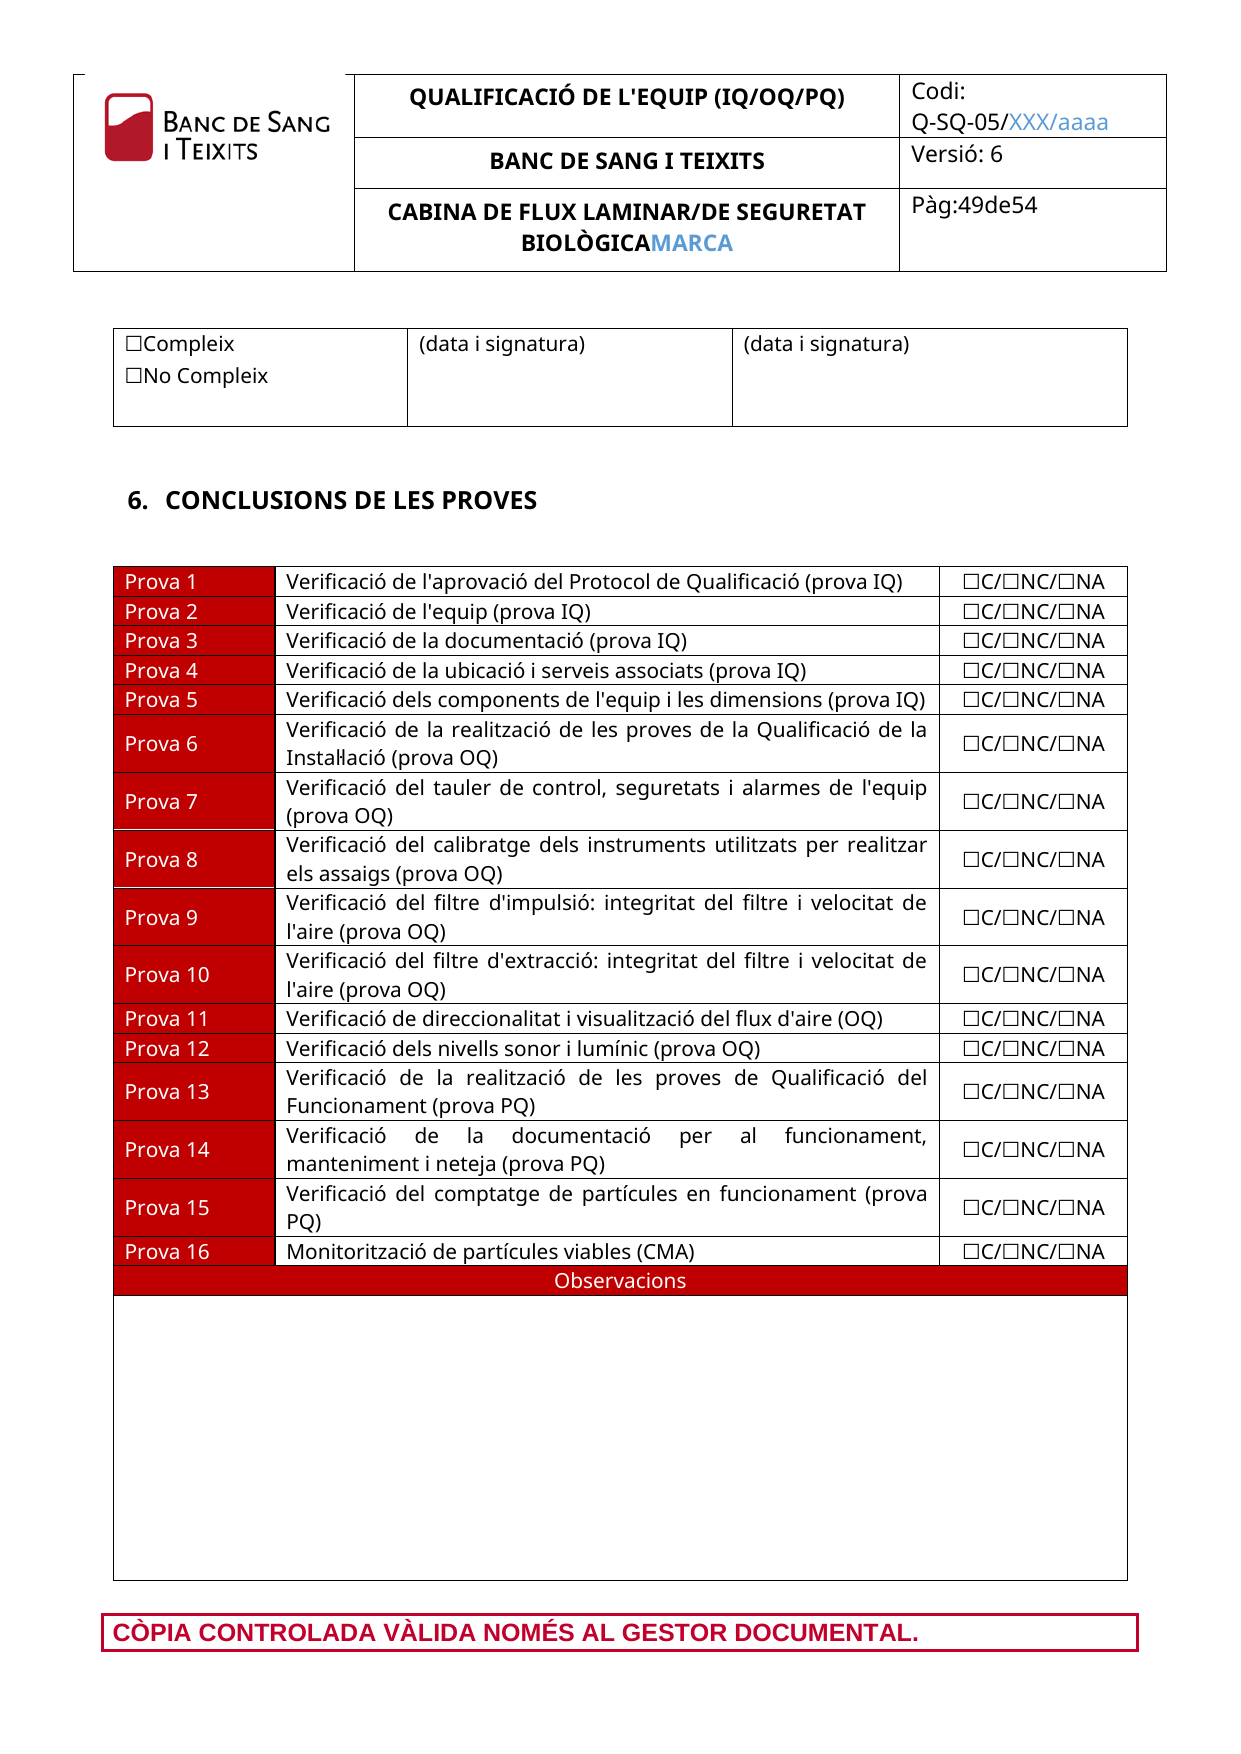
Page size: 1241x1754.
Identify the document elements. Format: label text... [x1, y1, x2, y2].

table_cell C/NC/NA [940, 1121, 1127, 1178]
table_header C/NC/NA [940, 567, 1127, 596]
table_cell C/NC/NA [940, 1237, 1127, 1265]
table_cell Prova 8 [114, 831, 274, 887]
table_cell Verificació de la realització de les proves de la Qualificació de la Instal·lació (prova OQ) [276, 715, 939, 772]
table_cell Verificació de l'equip (prova IQ) [276, 597, 939, 625]
table_cell Verificació del filtre d'impulsió: integritat del filtre i velocitat de l'aire (prova OQ) [276, 889, 939, 945]
table_cell C/NC/NA [940, 626, 1127, 655]
table_cell Verificació de la documentació per al funcionament, manteniment i neteja (prova PQ) [276, 1121, 939, 1178]
table_cell Prova 14 [114, 1121, 274, 1178]
picture [84, 74, 346, 178]
table_cell Verificació de direccionalitat i visualització del flux d'aire (OQ) [276, 1004, 939, 1033]
table_cell C/NC/NA [940, 889, 1127, 945]
table_cell Monitorització de partícules viables (CMA) [276, 1237, 939, 1265]
table_cell Verificació del comptatge de partícules en funcionament (prova PQ) [276, 1179, 939, 1236]
table_cell Prova 11 [114, 1004, 274, 1033]
table_cell Realitzat per: (data i signatura) [408, 329, 732, 426]
table_cell Prova 16 [114, 1237, 274, 1265]
table_cell C/NC/NA [940, 597, 1127, 625]
table_cell [114, 1296, 1127, 1580]
table_cell C/NC/NA [940, 685, 1127, 714]
table_cell C/NC/NA [940, 1179, 1127, 1236]
table_cell C/NC/NA [940, 715, 1127, 772]
table_cell Verificació del calibratge dels instruments utilitzats per realitzar els assaigs (prova OQ) [276, 831, 939, 887]
table_cell Prova 6 [114, 715, 274, 772]
table_cell Prova 9 [114, 889, 274, 945]
table_cell Resultat: Compleix No Compleix [114, 329, 407, 426]
table_cell C/NC/NA [940, 773, 1127, 829]
table_cell Prova 15 [114, 1179, 274, 1236]
table_cell Verificat per: (data i signatura) [733, 329, 1127, 426]
table_cell Prova 10 [114, 946, 274, 1003]
table_cell Prova 4 [114, 656, 274, 684]
table_cell Verificació de la ubicació i serveis associats (prova IQ) [276, 656, 939, 684]
table_cell Verificació de la documentació (prova IQ) [276, 626, 939, 655]
table_header Verificació de l'aprovació del Protocol de Qualificació (prova IQ) [276, 567, 939, 596]
subtitle CONCLUSIONS DE LES PROVES [127, 483, 1128, 517]
table_cell C/NC/NA [940, 1004, 1127, 1033]
table_cell Prova 2 [114, 597, 274, 625]
table_cell Verificació del filtre d'extracció: integritat del filtre i velocitat de l'aire (prova OQ) [276, 946, 939, 1003]
table_cell Observacions [114, 1266, 1127, 1295]
table_cell Verificació del tauler de control, seguretats i alarmes de l'equip (prova OQ) [276, 773, 939, 829]
table_cell Verificació dels nivells sonor i lumínic (prova OQ) [276, 1034, 939, 1062]
table_cell C/NC/NA [940, 1034, 1127, 1062]
table_cell Prova 13 [114, 1063, 274, 1120]
table_cell Prova 5 [114, 685, 274, 714]
table_cell C/NC/NA [940, 946, 1127, 1003]
table_cell Prova 3 [114, 626, 274, 655]
table_cell C/NC/NA [940, 656, 1127, 684]
table_cell Prova 12 [114, 1034, 274, 1062]
table_cell Prova 7 [114, 773, 274, 829]
table_cell C/NC/NA [940, 831, 1127, 887]
table_cell Verificació dels components de l'equip i les dimensions (prova IQ) [276, 685, 939, 714]
table_cell Verificació de la realització de les proves de Qualificació del Funcionament (prova PQ) [276, 1063, 939, 1120]
table_header Prova 1 [114, 567, 274, 596]
table_cell C/NC/NA [940, 1063, 1127, 1120]
